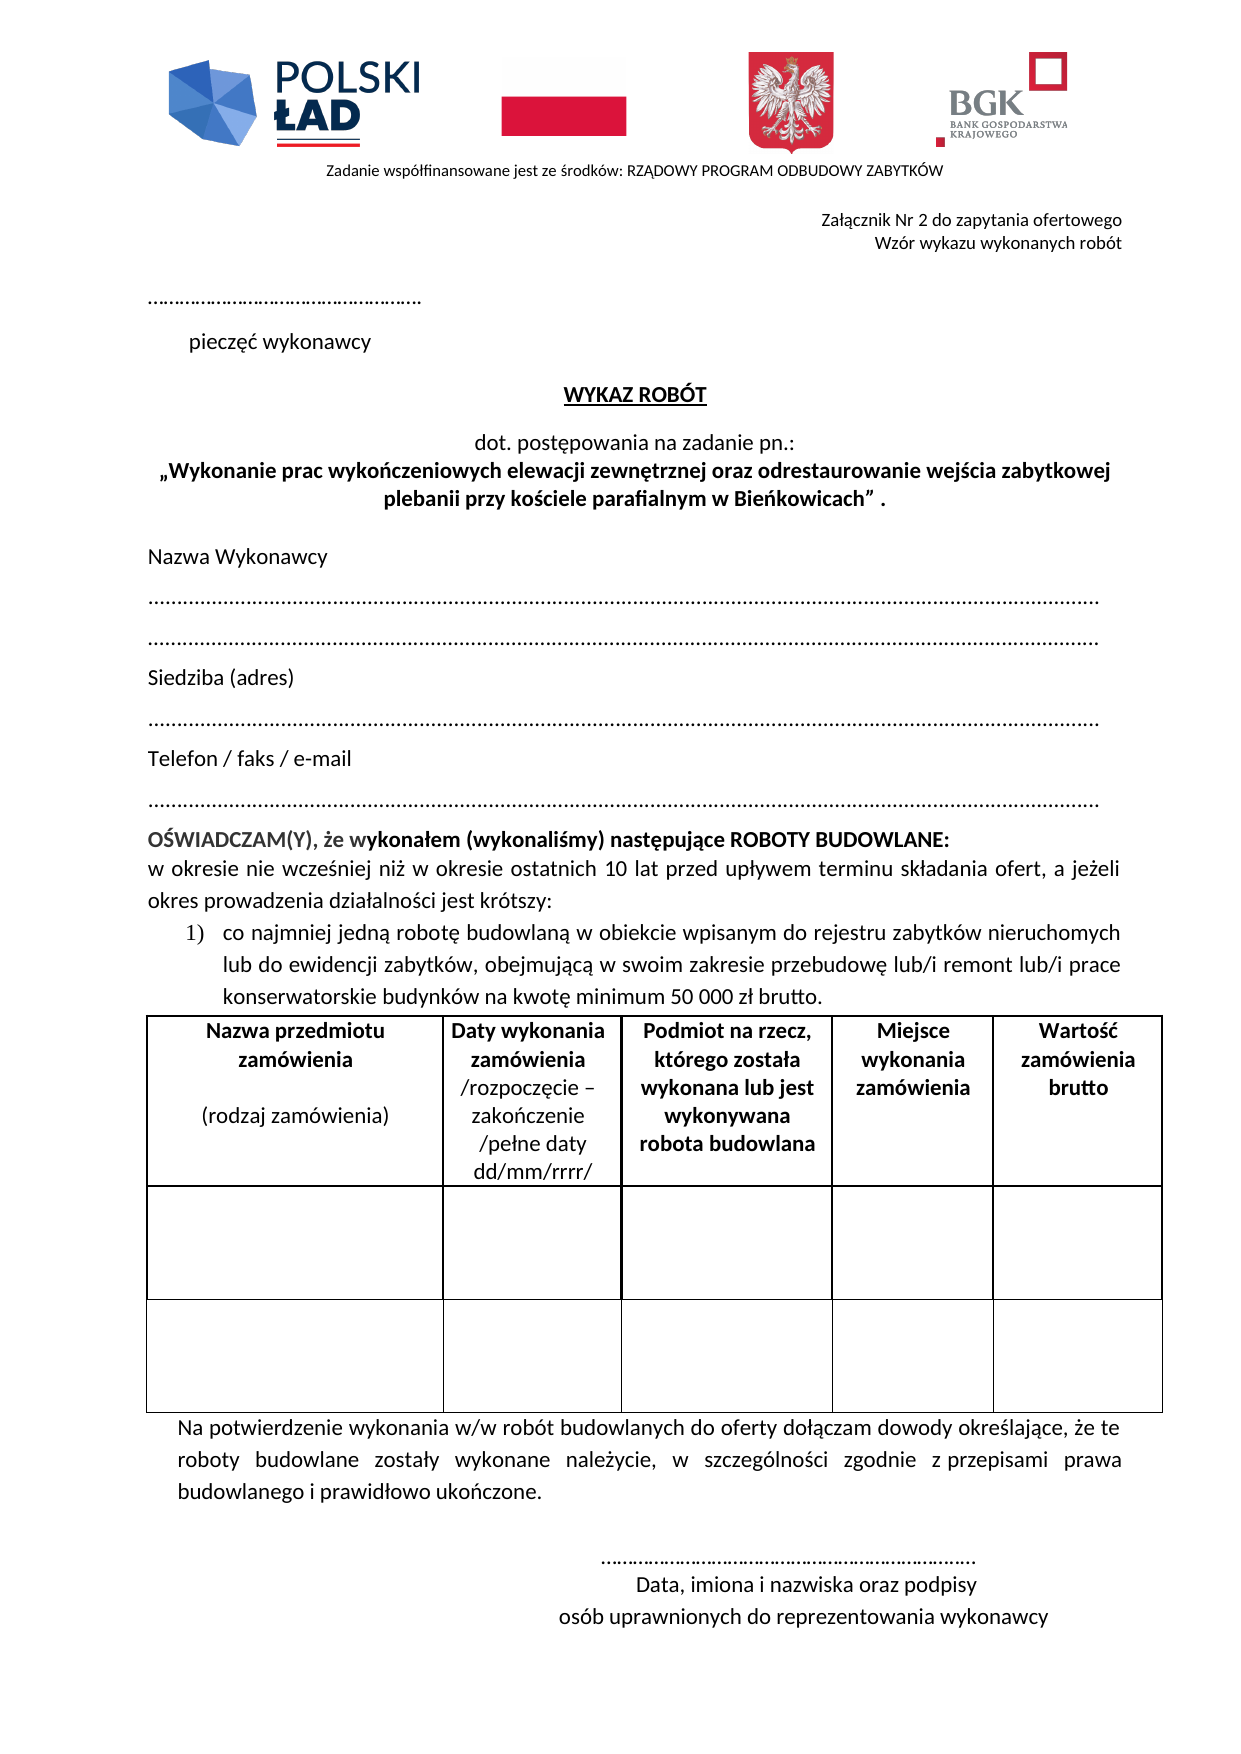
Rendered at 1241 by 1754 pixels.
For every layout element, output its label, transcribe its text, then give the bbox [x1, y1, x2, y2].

picture [936, 52, 1068, 147]
text Siedziba (adres) [148, 663, 1122, 692]
text Data, imiona i nazwiska oraz podpisy [148, 1570, 1122, 1598]
text pieczęć wykonawcy [148, 327, 1122, 355]
text osób uprawnionych do reprezentowania wykonawcy [148, 1602, 1122, 1630]
text WYKAZ ROBÓT [148, 380, 1122, 408]
text ..................................................................................................................................................................... [148, 623, 1122, 651]
table_header Nazwa przedmiotu zamówienia (rodzaj zamówienia) [148, 1017, 442, 1185]
text „Wykonanie prac wykończeniowych elewacji zewnętrznej oraz odrestaurowanie wejścia zabytkowej plebanii przy kościele parafialnym w Bieńkowicach” . [148, 456, 1122, 512]
text …………………………………………………………..… [148, 1542, 1122, 1570]
list co najmniej jedną robotę budowlaną w obiekcie wpisanym do rejestru zabytków nieruchomych lub do ewidencji zabytków, obejmującą w swoim zakresie przebudowę lub/i remont lub/i prace konserwatorskie budynków na kwotę minimum 50 000 zł brutto. [185, 918, 1122, 1010]
text dot. postępowania na zadanie pn.: [148, 428, 1122, 456]
table_cell [833, 1300, 993, 1412]
table_cell [994, 1187, 1161, 1299]
table_cell [622, 1300, 832, 1412]
table_header Wartość zamówienia brutto [994, 1017, 1161, 1185]
picture [501, 57, 627, 136]
text ..................................................................................................................................................................... [148, 785, 1122, 813]
table_header Miejsce wykonania zamówienia [833, 1017, 992, 1185]
text ……………………………………………. [148, 282, 1122, 310]
text Nazwa Wykonawcy [148, 542, 1122, 570]
table_cell [147, 1300, 443, 1412]
picture [748, 52, 834, 154]
text Wzór wykazu wykonanych robót [148, 231, 1122, 254]
text ..................................................................................................................................................................... [148, 582, 1122, 611]
table_cell [833, 1187, 992, 1299]
picture [168, 60, 419, 147]
table_cell [623, 1187, 831, 1299]
table_cell [444, 1187, 620, 1299]
text OŚWIADCZAM(Y), że wykonałem (wykonaliśmy) następujące ROBOTY BUDOWLANE: [148, 826, 1122, 854]
text ..................................................................................................................................................................... [148, 704, 1122, 732]
list Na potwierdzenie wykonania w/w robót budowlanych do oferty dołączam dowody określające, że te roboty budowlane zostały wykonane należycie, w szczególności zgodnie z przepisami prawa budowlanego i prawidłowo ukończone. [177, 1413, 1122, 1506]
table_cell [994, 1300, 1162, 1412]
table_header Podmiot na rzecz, którego została wykonana lub jest wykonywana robota budowlana [623, 1017, 831, 1185]
text w okresie nie wcześniej niż w okresie ostatnich 10 lat przed upływem terminu składania ofert, a jeżeli okres prowadzenia działalności jest krótszy: [148, 854, 1122, 914]
text Załącznik Nr 2 do zapytania ofertowego [148, 208, 1122, 231]
table_cell [148, 1187, 442, 1299]
table_cell [444, 1300, 621, 1412]
table_header Daty wykonania zamówienia /rozpoczęcie –zakończenie /pełne daty dd/mm/rrrr/ [444, 1017, 620, 1185]
text Telefon / faks / e-mail [148, 744, 1122, 773]
